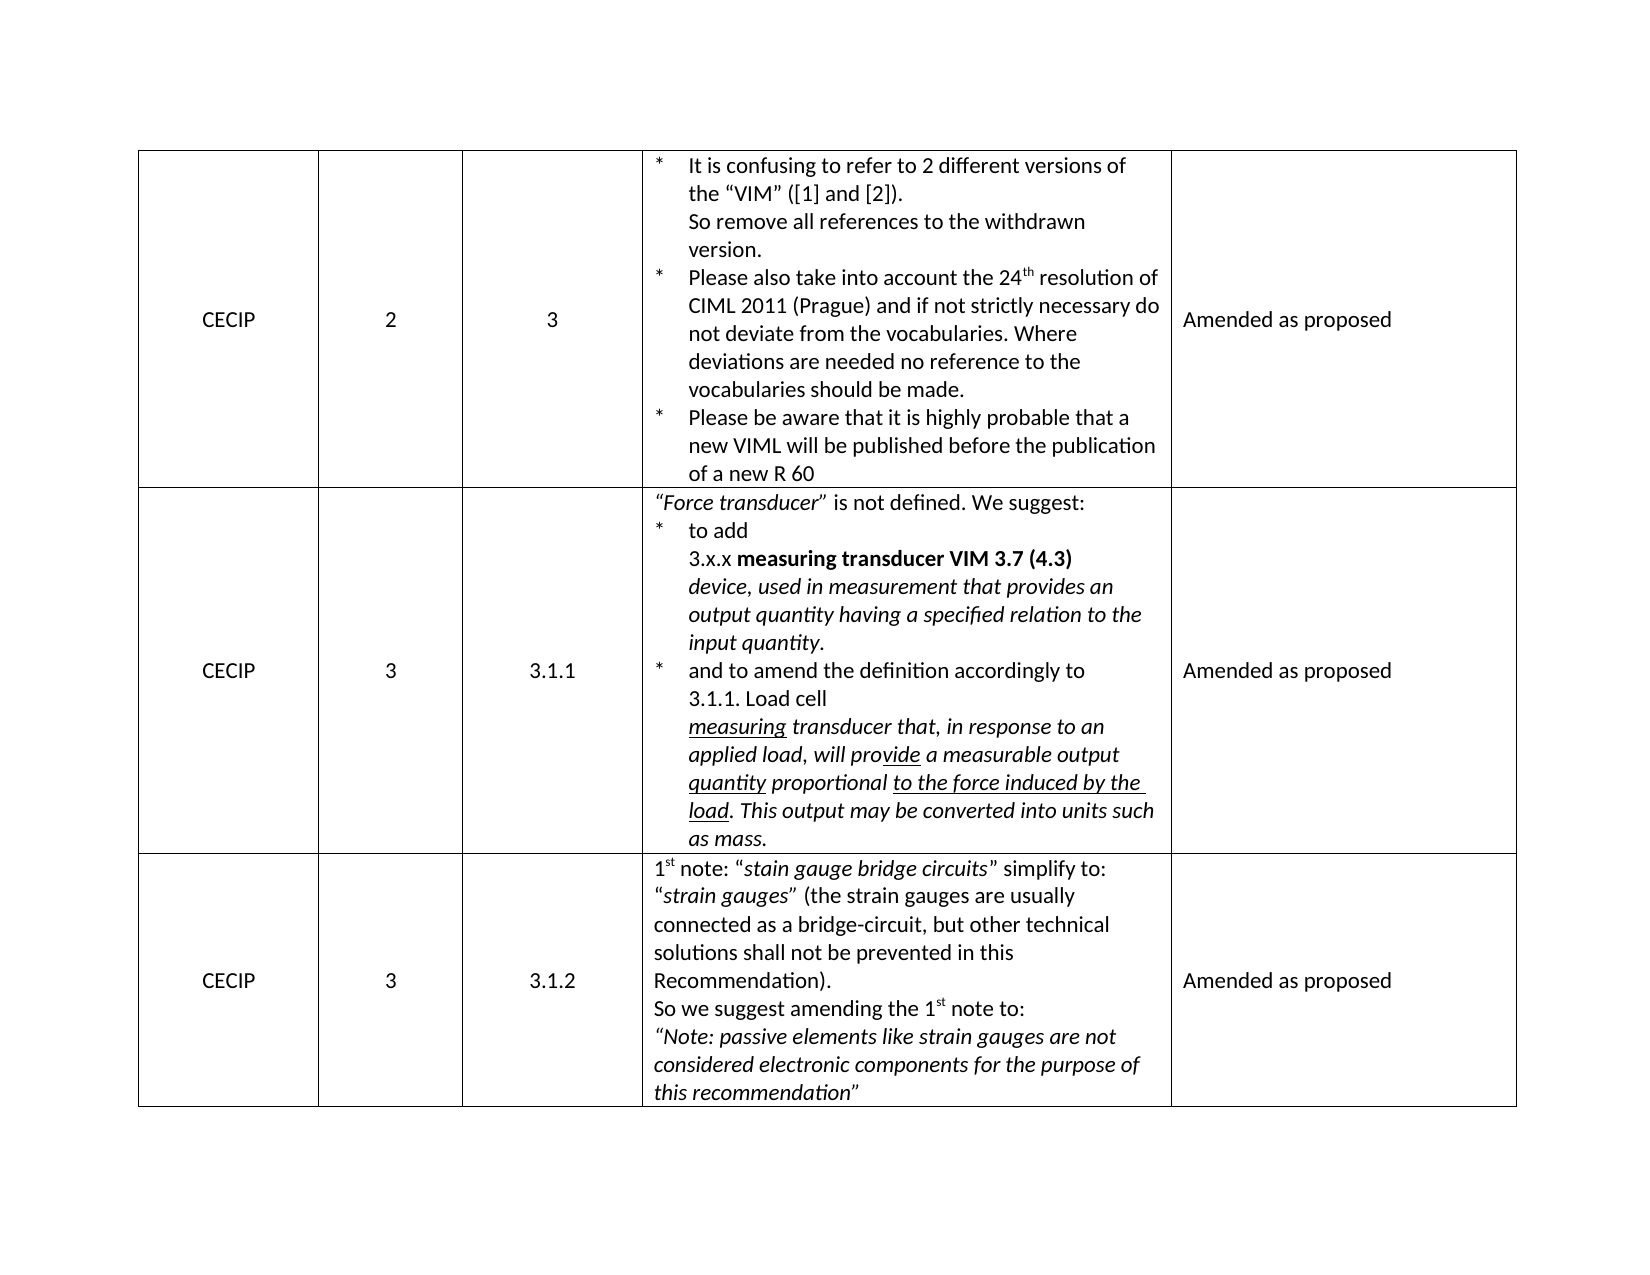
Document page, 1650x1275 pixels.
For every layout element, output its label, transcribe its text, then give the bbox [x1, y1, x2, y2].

table_cell CECIP [139, 151, 318, 487]
table_cell 3.1.2 [463, 854, 642, 1106]
table_cell 1st note: “stain gauge bridge circuits” simplify to: “strain gauges” (the strain gauges are usually connected as a bridge-circuit, but other technical solutions shall not be prevented in this Recommendation). So we suggest amending the 1st note to: “Note: passive elements like strain gauges are not considered electronic components for the purpose of this recommendation” [643, 854, 1171, 1106]
table_cell “Force transducer” is not defined. We suggest: * to add 3.x.x measuring transducer VIM 3.7 (4.3) device, used in measurement that provides an output quantity having a specified relation to the input quantity. * and to amend the definition accordingly to 3.1.1. Load cell measuring transducer that, in response to an applied load, will provide a measurable output quantity proportional to the force induced by the load. This output may be converted into units such as mass. [643, 488, 1171, 853]
table_cell Amended as proposed [1172, 151, 1516, 487]
table_cell Amended as proposed [1172, 854, 1516, 1106]
table_cell 3 [319, 854, 462, 1106]
table_cell * It is confusing to refer to 2 different versions of the “VIM” ([1] and [2]). So remove all references to the withdrawn version. * Please also take into account the 24th resolution of CIML 2011 (Prague) and if not strictly necessary do not deviate from the vocabularies. Where deviations are needed no reference to the vocabularies should be made. * Please be aware that it is highly probable that a new VIML will be published before the publication of a new R 60 [643, 151, 1171, 487]
table_cell 3 [319, 488, 462, 853]
table_cell 2 [319, 151, 462, 487]
table_cell CECIP [139, 488, 318, 853]
table_cell 3.1.1 [463, 488, 642, 853]
table_cell Amended as proposed [1172, 488, 1516, 853]
table_cell CECIP [139, 854, 318, 1106]
table_cell 3 [463, 151, 642, 487]
